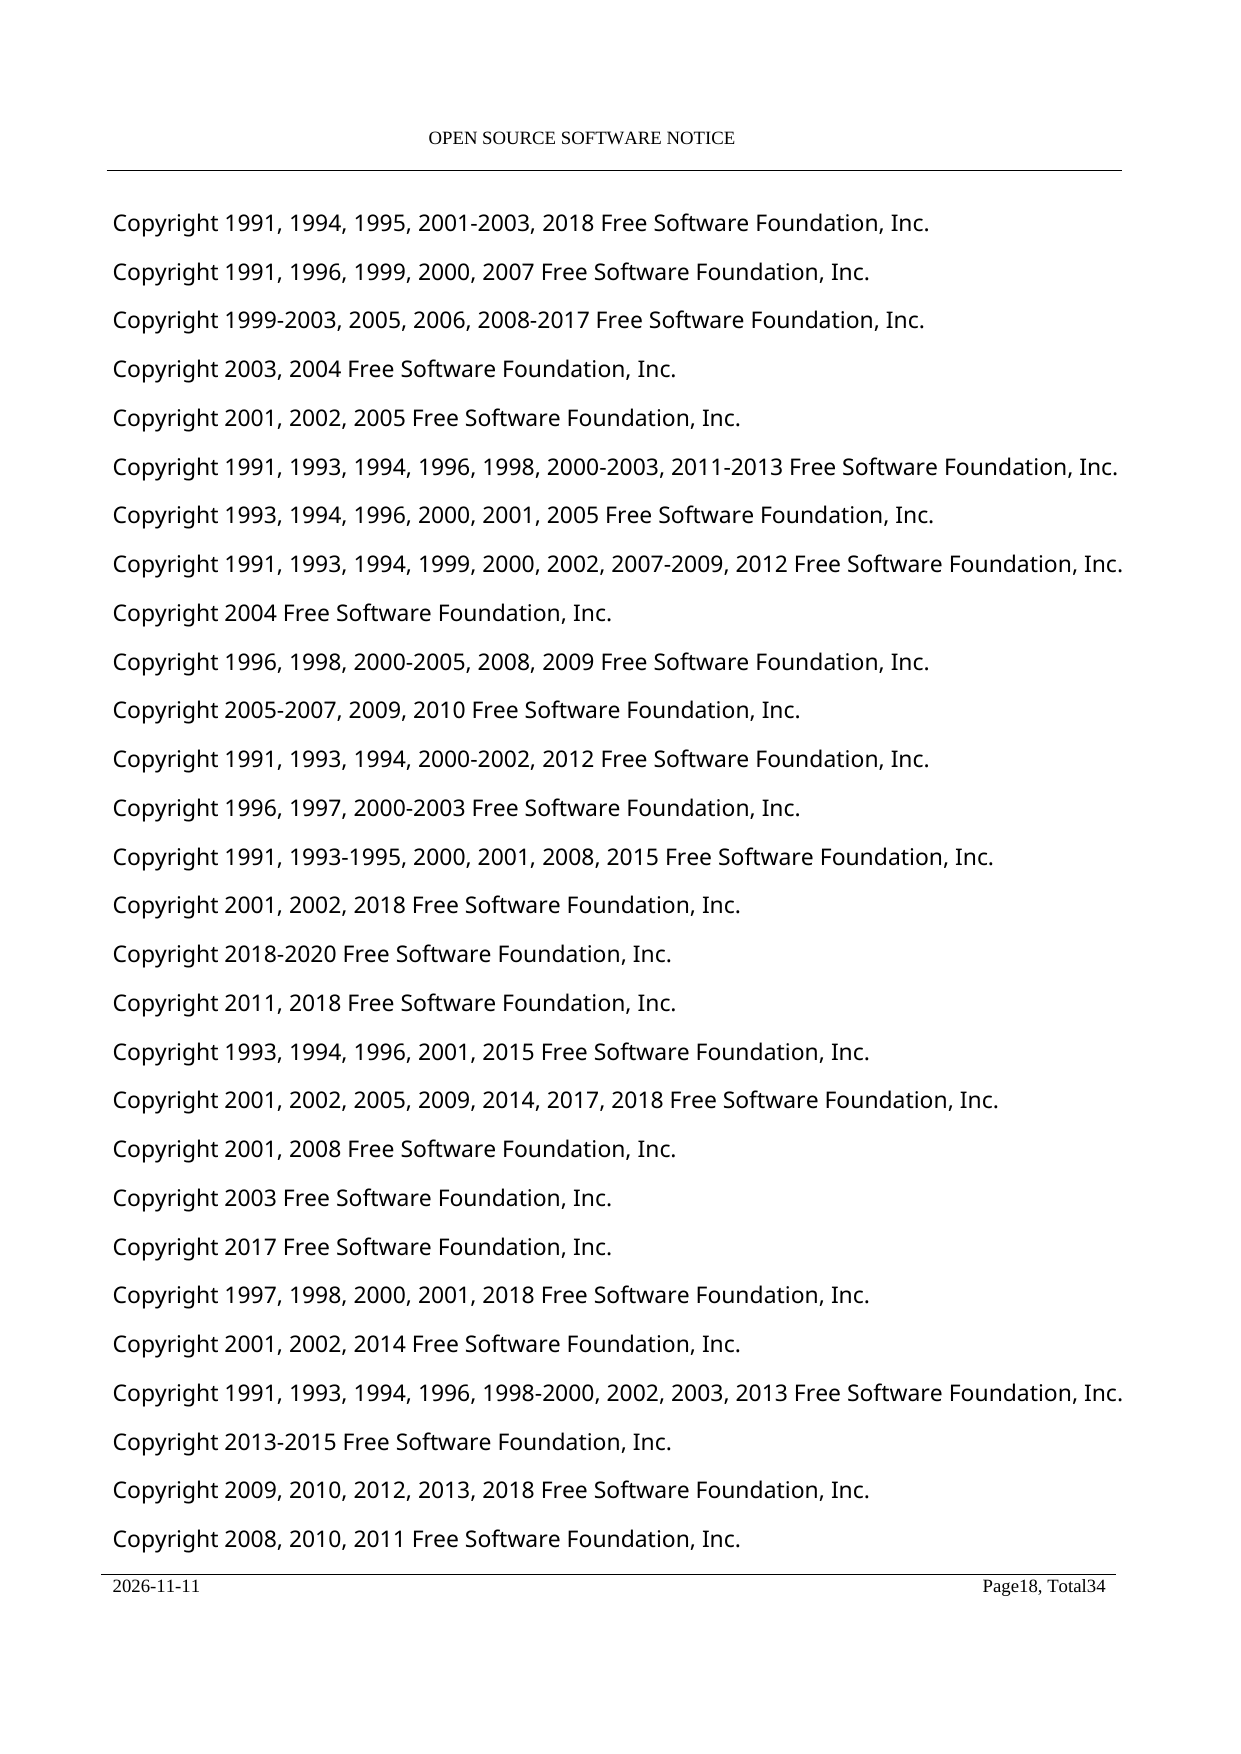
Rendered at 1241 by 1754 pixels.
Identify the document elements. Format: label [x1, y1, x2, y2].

text [112, 206, 1128, 1555]
